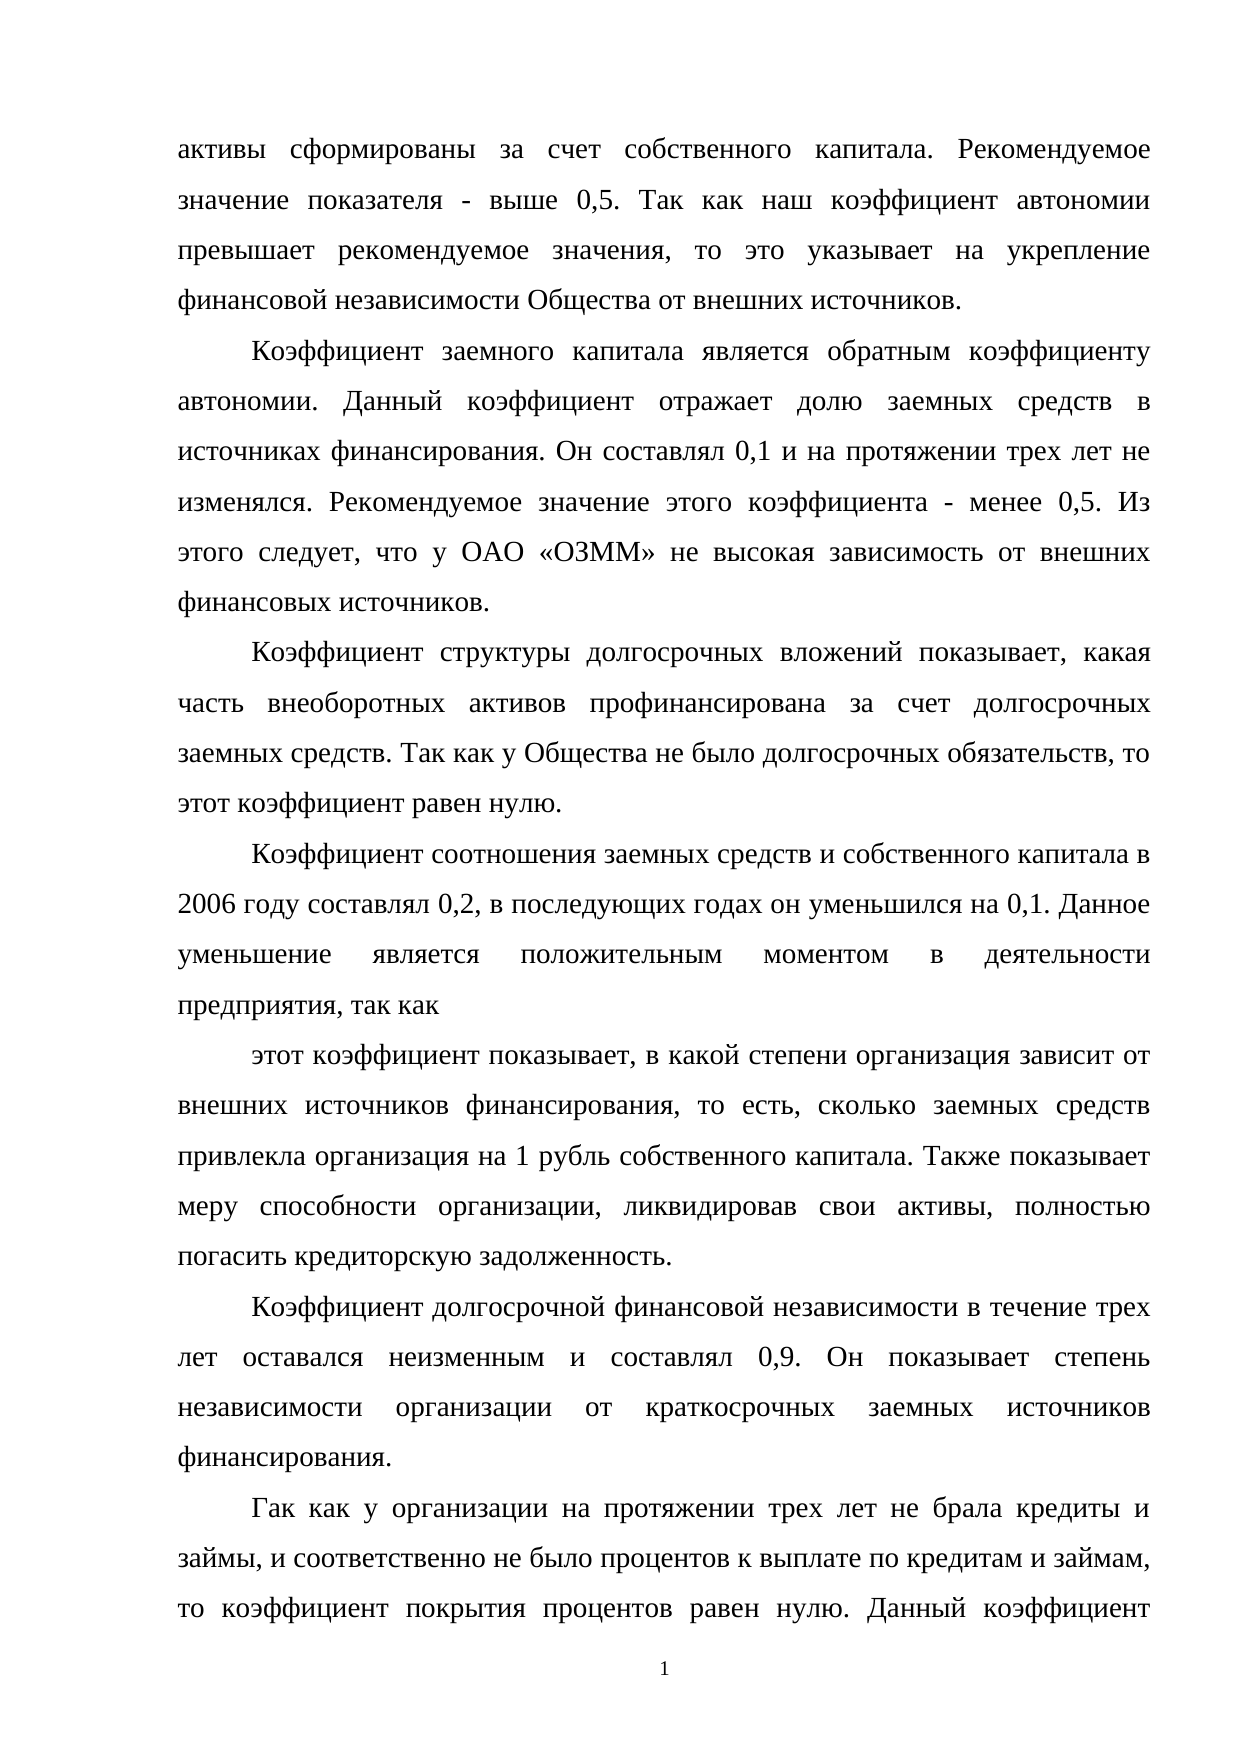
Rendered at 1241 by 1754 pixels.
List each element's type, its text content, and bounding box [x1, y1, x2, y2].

text Коэффициент структуры долгосрочных вложений показывает, какая часть внеоборотных активов профинансирована за счет долгосрочных заемных средств. Так как у Общества не было долгосрочных обязательств, то этот коэффициент равен нулю. [177, 634, 1152, 819]
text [177, 1490, 1152, 1624]
text этот коэффициент показывает, в какой степени организация зависит от внешних источников финансирования, то есть, сколько заемных средств привлекла организация на 1 рубль собственного капитала. Также показывает меру способности организации, ликвидировав свои активы, полностью погасить кредиторскую задолженность. [177, 1037, 1152, 1272]
text Коэффициент соотношения заемных средств и собственного капитала в 2006 году составлял 0,2, в последующих годах он уменьшился на 0,1. Данное уменьшение является положительным моментом в деятельности предприятия, так как [177, 836, 1152, 1020]
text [177, 131, 1152, 316]
text Коэффициент долгосрочной финансовой независимости в течение трех лет оставался неизменным и составлял 0,9. Он показывает степень независимости организации от краткосрочных заемных источников финансирования. [177, 1289, 1152, 1473]
text Коэффициент заемного капитала является обратным коэффициенту автономии. Данный коэффициент отражает долю заемных средств в источниках финансирования. Он составлял 0,1 и на протяжении трех лет не изменялся. Рекомендуемое значение этого коэффициента - менее 0,5. Из этого следует, что у ОАО «ОЗММ» не высокая зависимость от внешних финансовых источников. [177, 333, 1152, 618]
